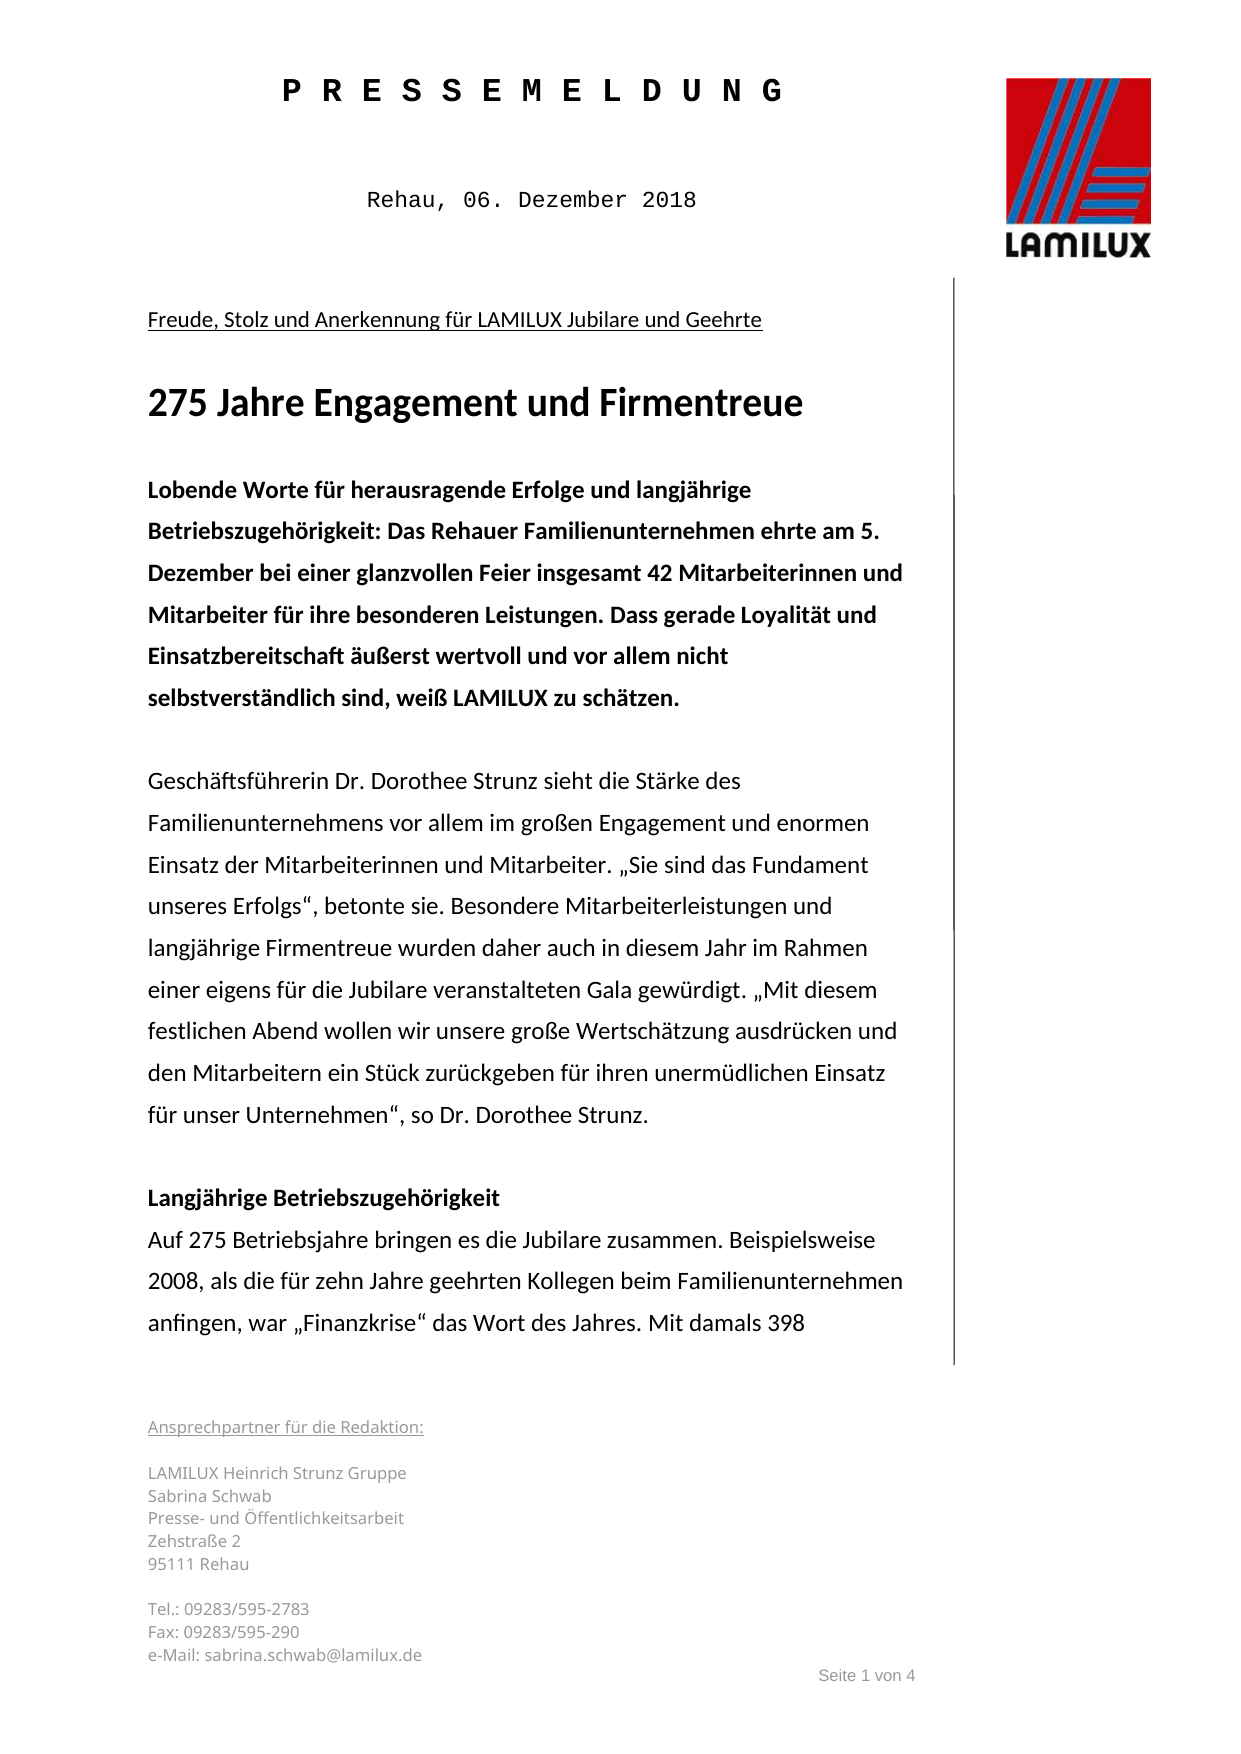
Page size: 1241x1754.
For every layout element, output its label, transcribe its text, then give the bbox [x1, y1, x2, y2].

text Geschäftsführerin Dr. Dorothee Strunz sieht die Stärke des Familienunternehmens vor allem im großen Engagement und enormen Einsatz der Mitarbeiterinnen und Mitarbeiter. „Sie sind das Fundament unseres Erfolgs“, betonte sie. Besondere Mitarbeiterleistungen und langjährige Firmentreue wurden daher auch in diesem Jahr im Rahmen einer eigens für die Jubilare veranstalteten Gala gewürdigt. „Mit diesem festlichen Abend wollen wir unsere große Wertschätzung ausdrücken und den Mitarbeitern ein Stück zurückgeben für ihren unermüdlichen Einsatz für unser Unternehmen“, so Dr. Dorothee Strunz. [148, 756, 915, 1131]
text 275 Jahre Engagement und Firmentreue [148, 390, 915, 423]
text Langjährige Betriebszugehörigkeit [148, 1173, 915, 1215]
picture [1006, 78, 1151, 259]
text Lobende Worte für herausragende Erfolge und langjährige Betriebszugehörigkeit: Das Rehauer Familienunternehmen ehrte am 5. Dezember bei einer glanzvollen Feier insgesamt 42 Mitarbeiterinnen und Mitarbeiter für ihre besonderen Leistungen. Dass gerade Loyalität und Einsatzbereitschaft äußerst wertvoll und vor allem nicht selbstverständlich sind, weiß LAMILUX zu schätzen. [148, 465, 915, 715]
text Freude, Stolz und Anerkennung für LAMILUX Jubilare und Geehrte [148, 306, 915, 334]
